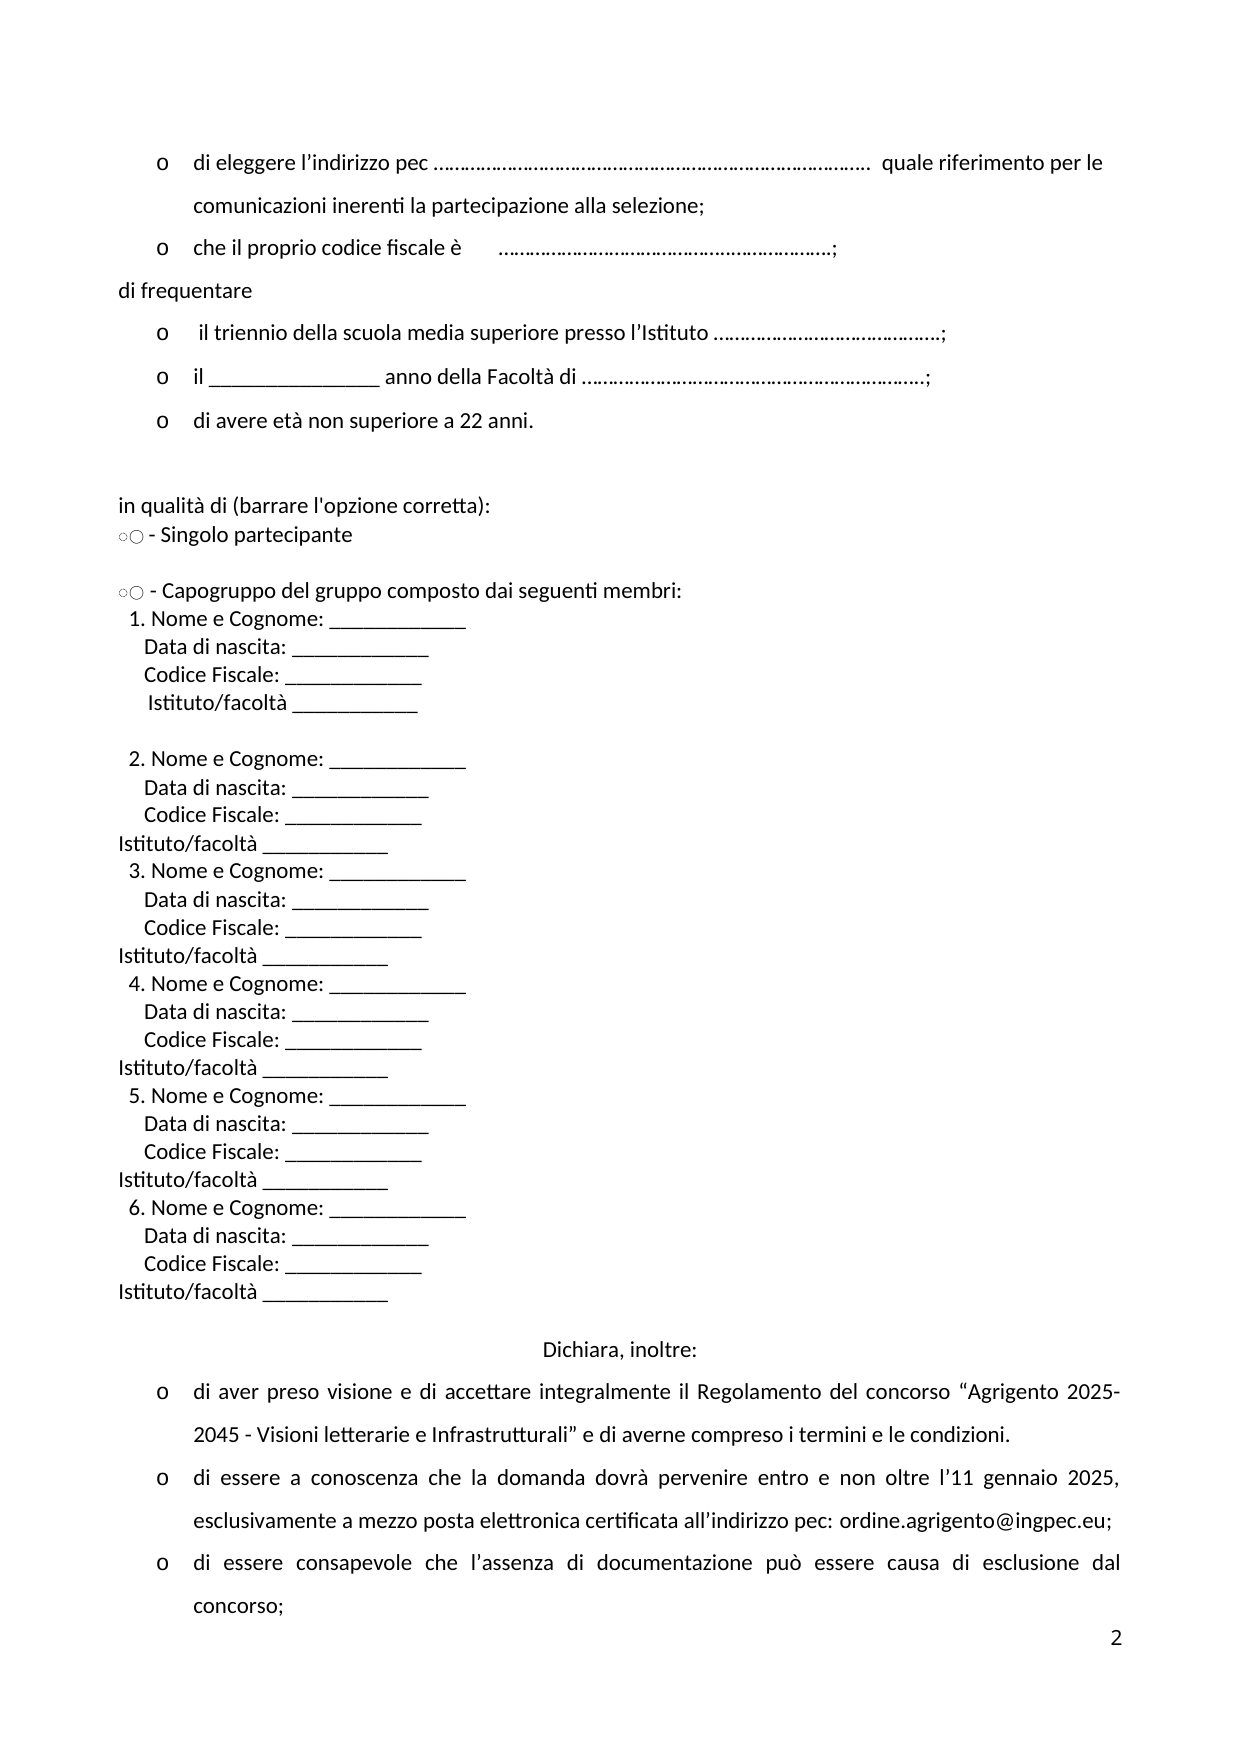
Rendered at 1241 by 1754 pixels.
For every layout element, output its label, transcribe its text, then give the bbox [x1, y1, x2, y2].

list che il proprio codice fiscale è ……………………………………..……………….; [156, 233, 1122, 262]
text Data di nascita: ____________ [118, 773, 1122, 801]
text Codice Fiscale: ____________ [118, 801, 1122, 829]
text 6. Nome e Cognome: ____________ [118, 1193, 1122, 1221]
text Dichiara, inoltre: [118, 1336, 1122, 1363]
text in qualità di (barrare l'opzione corretta): [118, 492, 1122, 520]
text Istituto/facoltà ___________ [118, 688, 1122, 716]
text 5. Nome e Cognome: ____________ [118, 1081, 1122, 1109]
list di essere consapevole che l’assenza di documentazione può essere causa di esclusione dal concorso; [156, 1548, 1122, 1619]
text Codice Fiscale: ____________ [118, 1025, 1122, 1053]
list di essere a conoscenza che la domanda dovrà pervenire entro e non oltre l’11 gennaio 2025, esclusivamente a mezzo posta elettronica certificata all’indirizzo pec: ordine.agrigento@ingpec.eu; [156, 1463, 1122, 1534]
text Istituto/facoltà ___________ [118, 1277, 1122, 1305]
text Data di nascita: ____________ [118, 632, 1122, 660]
text Codice Fiscale: ____________ [118, 1249, 1122, 1277]
text Istituto/facoltà ___________ [118, 1053, 1122, 1081]
list di eleggere l’indirizzo pec ……………………………………………………………………….. quale riferimento per le comunicazioni inerenti la partecipazione alla selezione; [156, 148, 1122, 219]
text Istituto/facoltà ___________ [118, 1165, 1122, 1193]
text 4. Nome e Cognome: ____________ [118, 969, 1122, 997]
text 2. Nome e Cognome: ____________ [118, 744, 1122, 773]
text ⃝ - Singolo partecipante [118, 520, 1122, 548]
text Codice Fiscale: ____________ [118, 913, 1122, 941]
text Data di nascita: ____________ [118, 997, 1122, 1025]
text Istituto/facoltà ___________ [118, 941, 1122, 969]
text Data di nascita: ____________ [118, 1221, 1122, 1249]
text Istituto/facoltà ___________ [118, 829, 1122, 857]
text Data di nascita: ____________ [118, 1109, 1122, 1137]
text Codice Fiscale: ____________ [118, 660, 1122, 688]
text Data di nascita: ____________ [118, 885, 1122, 913]
list di aver preso visione e di accettare integralmente il Regolamento del concorso “Agrigento 2025-2045 - Visioni letterarie e Infrastrutturali” e di averne compreso i termini e le condizioni. [156, 1377, 1122, 1449]
text ⃝ - Capogruppo del gruppo composto dai seguenti membri: [118, 576, 1122, 604]
list di avere età non superiore a 22 anni. [156, 406, 1122, 435]
text Codice Fiscale: ____________ [118, 1137, 1122, 1165]
text di frequentare [118, 276, 1122, 304]
text 1. Nome e Cognome: ____________ [118, 604, 1122, 632]
list il triennio della scuola media superiore presso l’Istituto …………………………………….; [156, 318, 1122, 348]
list il _______________ anno della Facoltà di ………………………………………………………..; [156, 362, 1122, 391]
text 3. Nome e Cognome: ____________ [118, 857, 1122, 885]
